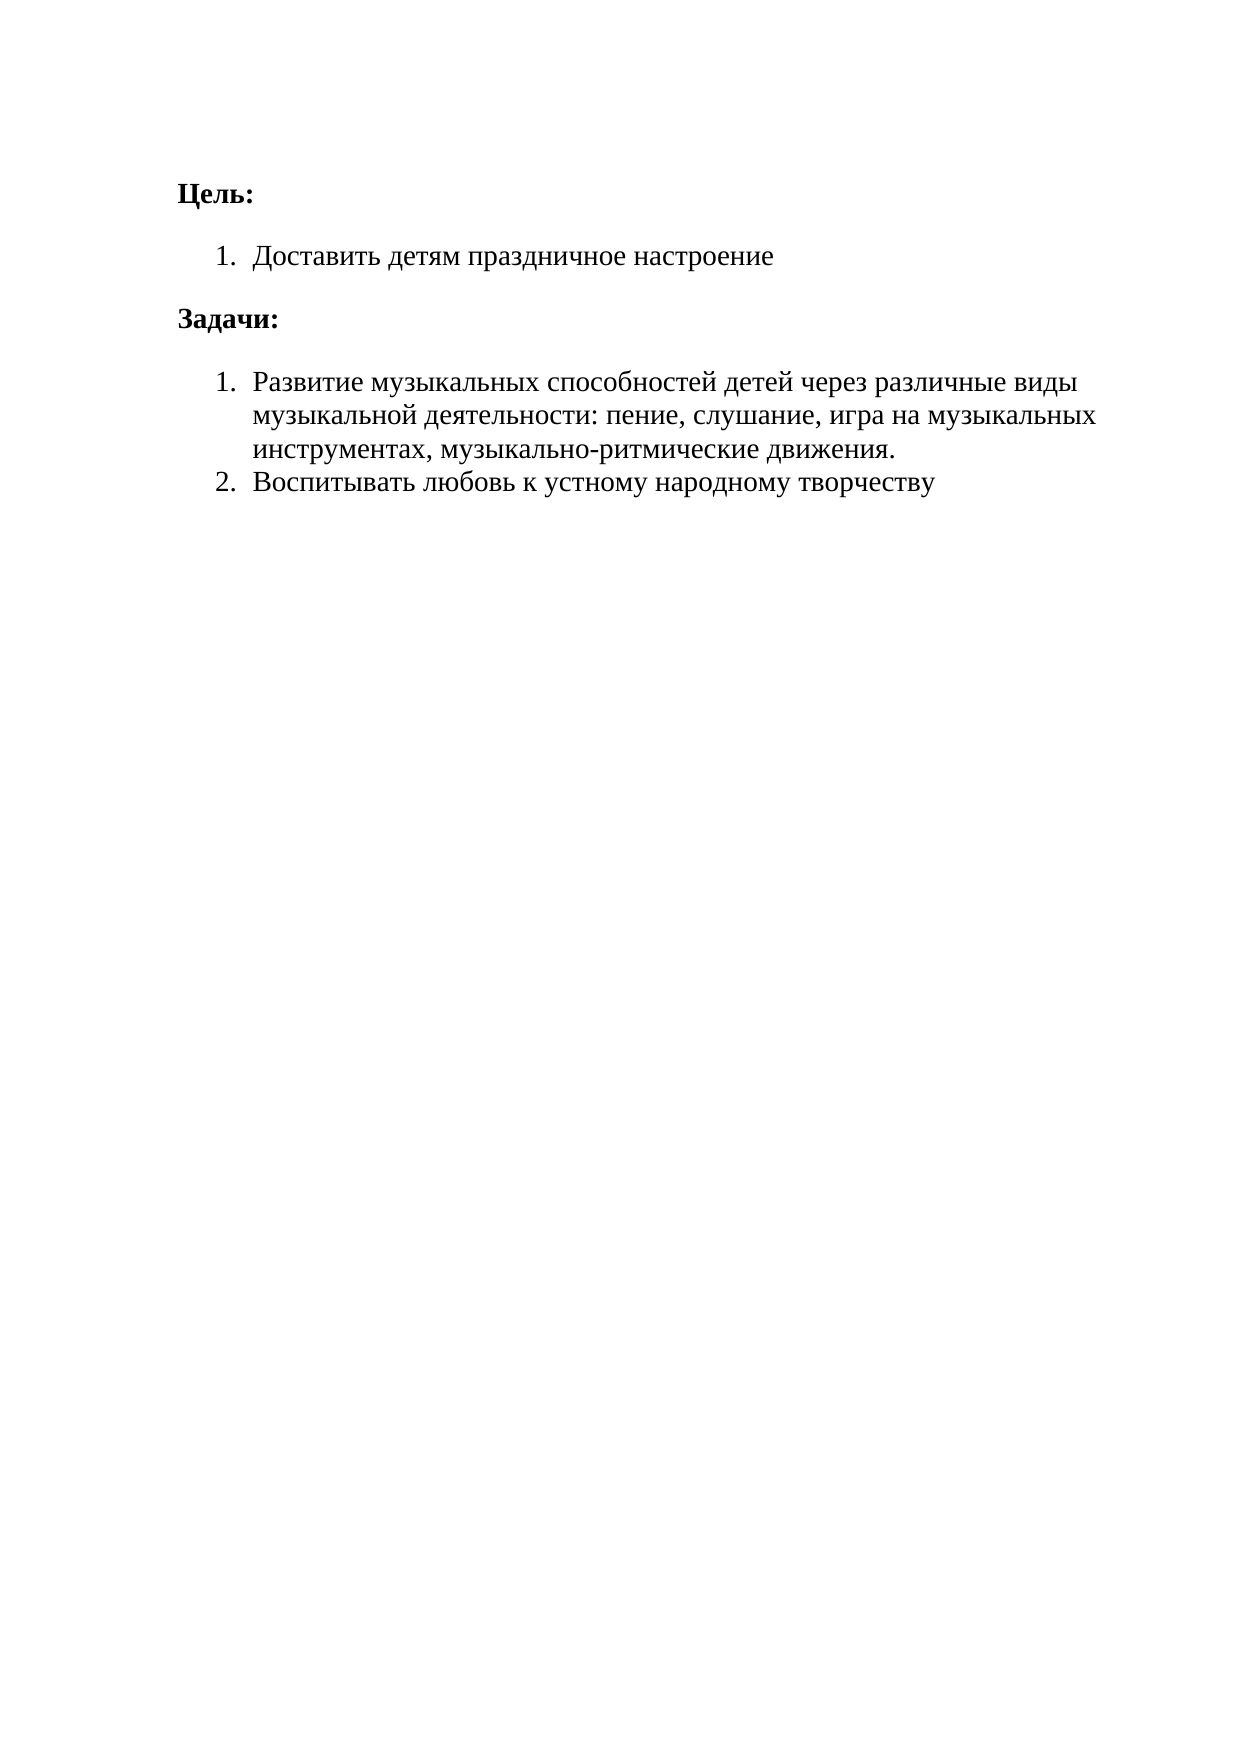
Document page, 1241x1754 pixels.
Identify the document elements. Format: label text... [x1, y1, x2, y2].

list Воспитывать любовь к устному народному творчеству [215, 464, 1152, 498]
list Доставить детям праздничное настроение [215, 238, 1152, 272]
text Цель: [177, 176, 1152, 209]
text Задачи: [177, 301, 1152, 335]
list Развитие музыкальных способностей детей через различные виды музыкальной деятельности: пение, слушание, игра на музыкальных инструментах, музыкально-ритмические движения. [215, 364, 1152, 464]
